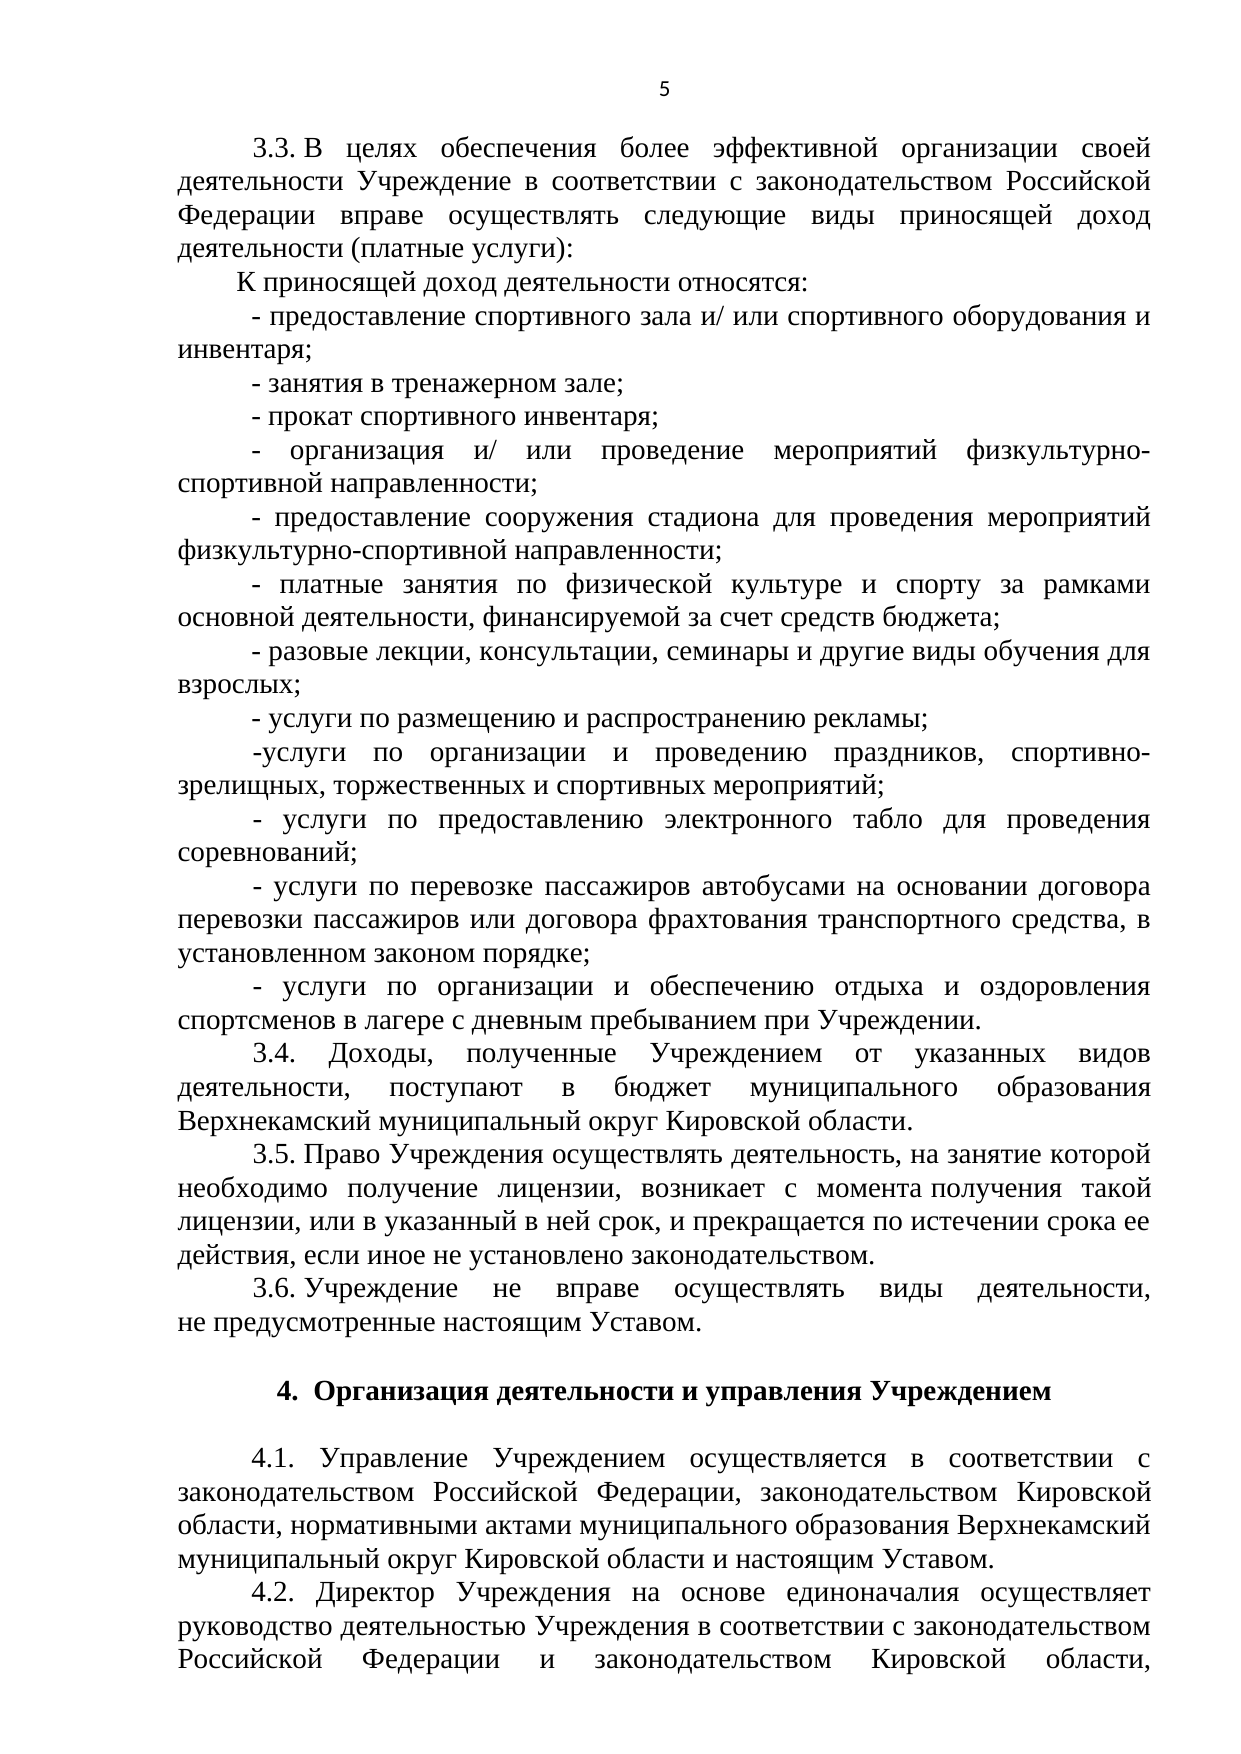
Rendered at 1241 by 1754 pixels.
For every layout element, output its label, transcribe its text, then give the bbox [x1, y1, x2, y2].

text 3.4. Доходы, полученные Учреждением от указанных видов деятельности, поступают в бюджет муниципального образования Верхнекамский муниципальный округ Кировской области. [177, 1036, 1152, 1136]
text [177, 1574, 1152, 1675]
text 3.3. В целях обеспечения более эффективной организации своей деятельности Учреждение в соответствии с законодательством Российской Федерации вправе осуществлять следующие виды приносящей доход деятельности (платные услуги): [177, 130, 1152, 264]
text - разовые лекции, консультации, семинары и другие виды обучения для взрослых; [177, 633, 1152, 700]
text 3.6. Учреждение не вправе осуществлять виды деятельности, не предусмотренные настоящим Уставом. [177, 1270, 1152, 1337]
text - организация и/ или проведение мероприятий физкультурно-спортивной направленности; [177, 432, 1152, 499]
text 4. Организация деятельности и управления Учреждением [177, 1373, 1152, 1407]
text -услуги по организации и проведению праздников, спортивно-зрелищных, торжественных и спортивных мероприятий; [177, 734, 1152, 801]
text - предоставление спортивного зала и/ или спортивного оборудования и инвентаря; [177, 298, 1152, 365]
text К приносящей доход деятельности относятся: [177, 264, 1152, 298]
text - услуги по размещению и распространению рекламы; [177, 700, 1152, 734]
text - занятия в тренажерном зале; [177, 365, 1152, 398]
text - услуги по организации и обеспечению отдыха и оздоровления спортсменов в лагере с дневным пребыванием при Учреждении. [177, 968, 1152, 1036]
text - предоставление сооружения стадиона для проведения мероприятий физкультурно-спортивной направленности; [177, 499, 1152, 566]
text 3.5. Право Учреждения осуществлять деятельность, на занятие которой необходимо получение лицензии, возникает с момента получения такой лицензии, или в указанный в ней срок, и прекращается по истечении срока ее действия, если иное не установлено законодательством. [177, 1136, 1152, 1270]
text 4.1. Управление Учреждением осуществляется в соответствии с законодательством Российской Федерации, законодательством Кировской области, нормативными актами муниципального образования Верхнекамский муниципальный округ Кировской области и настоящим Уставом. [177, 1440, 1152, 1574]
text - платные занятия по физической культуре и спорту за рамками основной деятельности, финансируемой за счет средств бюджета; [177, 566, 1152, 633]
text - услуги по предоставлению электронного табло для проведения соревнований; [177, 801, 1152, 868]
text - прокат спортивного инвентаря; [177, 398, 1152, 432]
text - услуги по перевозке пассажиров автобусами на основании договора перевозки пассажиров или договора фрахтования транспортного средства, в установленном законом порядке; [177, 868, 1152, 968]
